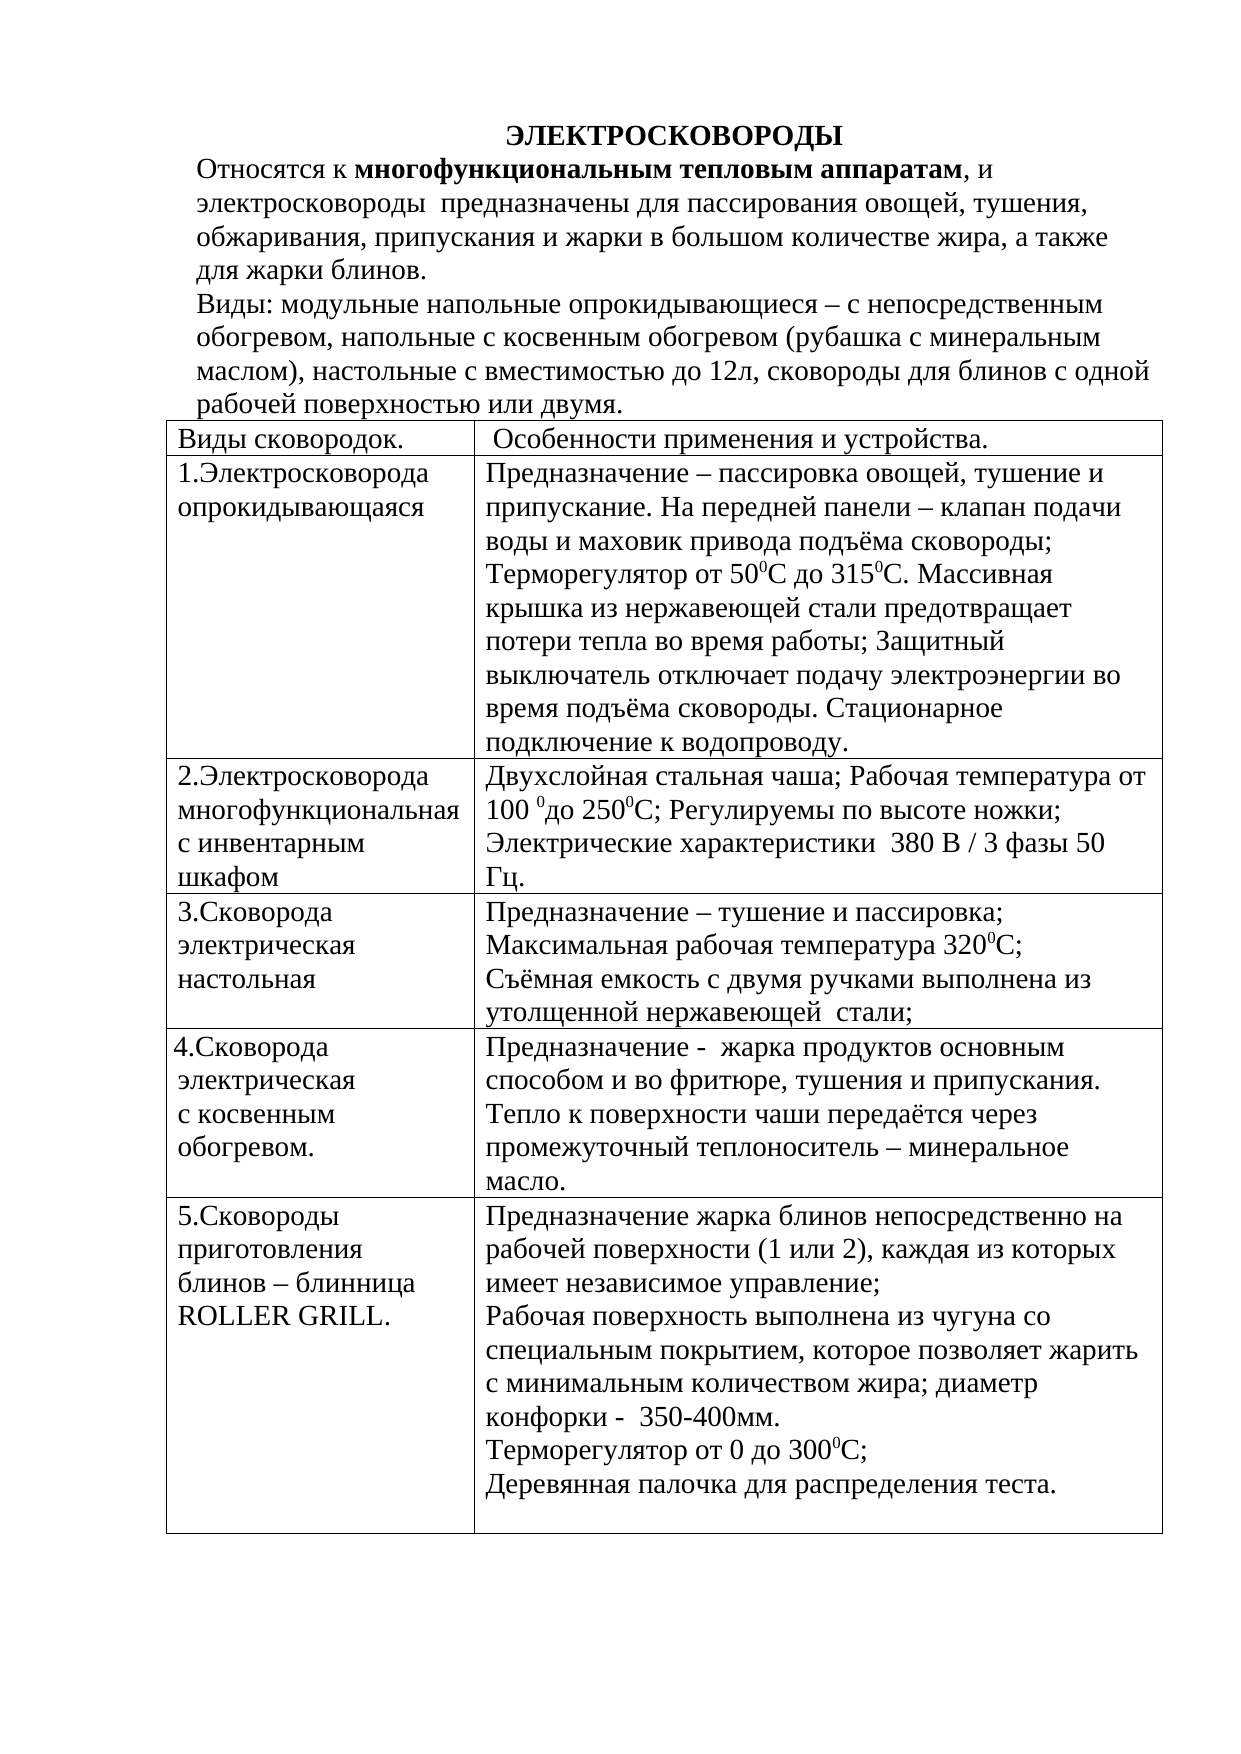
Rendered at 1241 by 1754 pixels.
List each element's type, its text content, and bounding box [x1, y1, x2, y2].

text ЭЛЕКТРОСКОВОРОДЫ [196, 118, 1152, 152]
table_cell 1.Электросковорода опрокидывающаяся [167, 456, 474, 757]
table_cell Двухслойная стальная чаша; Рабочая температура от 100 0до 2500С; Регулируемы по высоте ножки; Электрические характеристики 380 В / 3 фазы 50 Гц. [475, 759, 1162, 893]
table_cell Предназначение – пассировка овощей, тушение и припускание. На передней панели – клапан подачи воды и маховик привода подъёма сковороды; Терморегулятор от 500С до 3150С. Массивная крышка из нержавеющей стали предотвращает потери тепла во время работы; Защитный выключатель отключает подачу электроэнергии во время подъёма сковороды. Стационарное подключение к водопроводу. [475, 456, 1162, 757]
table_header Особенности применения и устройства. [475, 421, 1162, 454]
table_cell 5.Сковороды приготовления блинов – блинница ROLLER GRILL. [167, 1198, 474, 1533]
text Виды: модульные напольные опрокидывающиеся – с непосредственным обогревом, напольные с косвенным обогревом (рубашка с минеральным маслом), настольные с вместимостью до 12л, сковороды для блинов с одной рабочей поверхностью или двумя. [196, 286, 1152, 420]
table_cell 3.Сковорода электрическая настольная [167, 894, 474, 1028]
table_header Виды сковородок. [167, 421, 474, 454]
table_cell 4.Сковорода электрическая с косвенным обогревом. [167, 1029, 474, 1197]
table_cell Предназначение - жарка продуктов основным способом и во фритюре, тушения и припускания. Тепло к поверхности чаши передаётся через промежуточный теплоноситель – минеральное масло. [475, 1029, 1162, 1197]
table_cell 2.Электросковорода многофункциональная с инвентарным шкафом [167, 759, 474, 893]
table_cell Предназначение жарка блинов непосредственно на рабочей поверхности (1 или 2), каждая из которых имеет независимое управление; Рабочая поверхность выполнена из чугуна со специальным покрытием, которое позволяет жарить с минимальным количеством жира; диаметр конфорки - 350-400мм. Терморегулятор от 0 до 3000С; Деревянная палочка для распределения теста. [475, 1198, 1162, 1533]
table_cell Предназначение – тушение и пассировка; Максимальная рабочая температура 3200С; Съёмная емкость с двумя ручками выполнена из утолщенной нержавеющей стали; [475, 894, 1162, 1028]
text Относятся к многофункциональным тепловым аппаратам, и электросковороды предназначены для пассирования овощей, тушения, обжаривания, припускания и жарки в большом количестве жира, а также для жарки блинов. [196, 152, 1152, 286]
